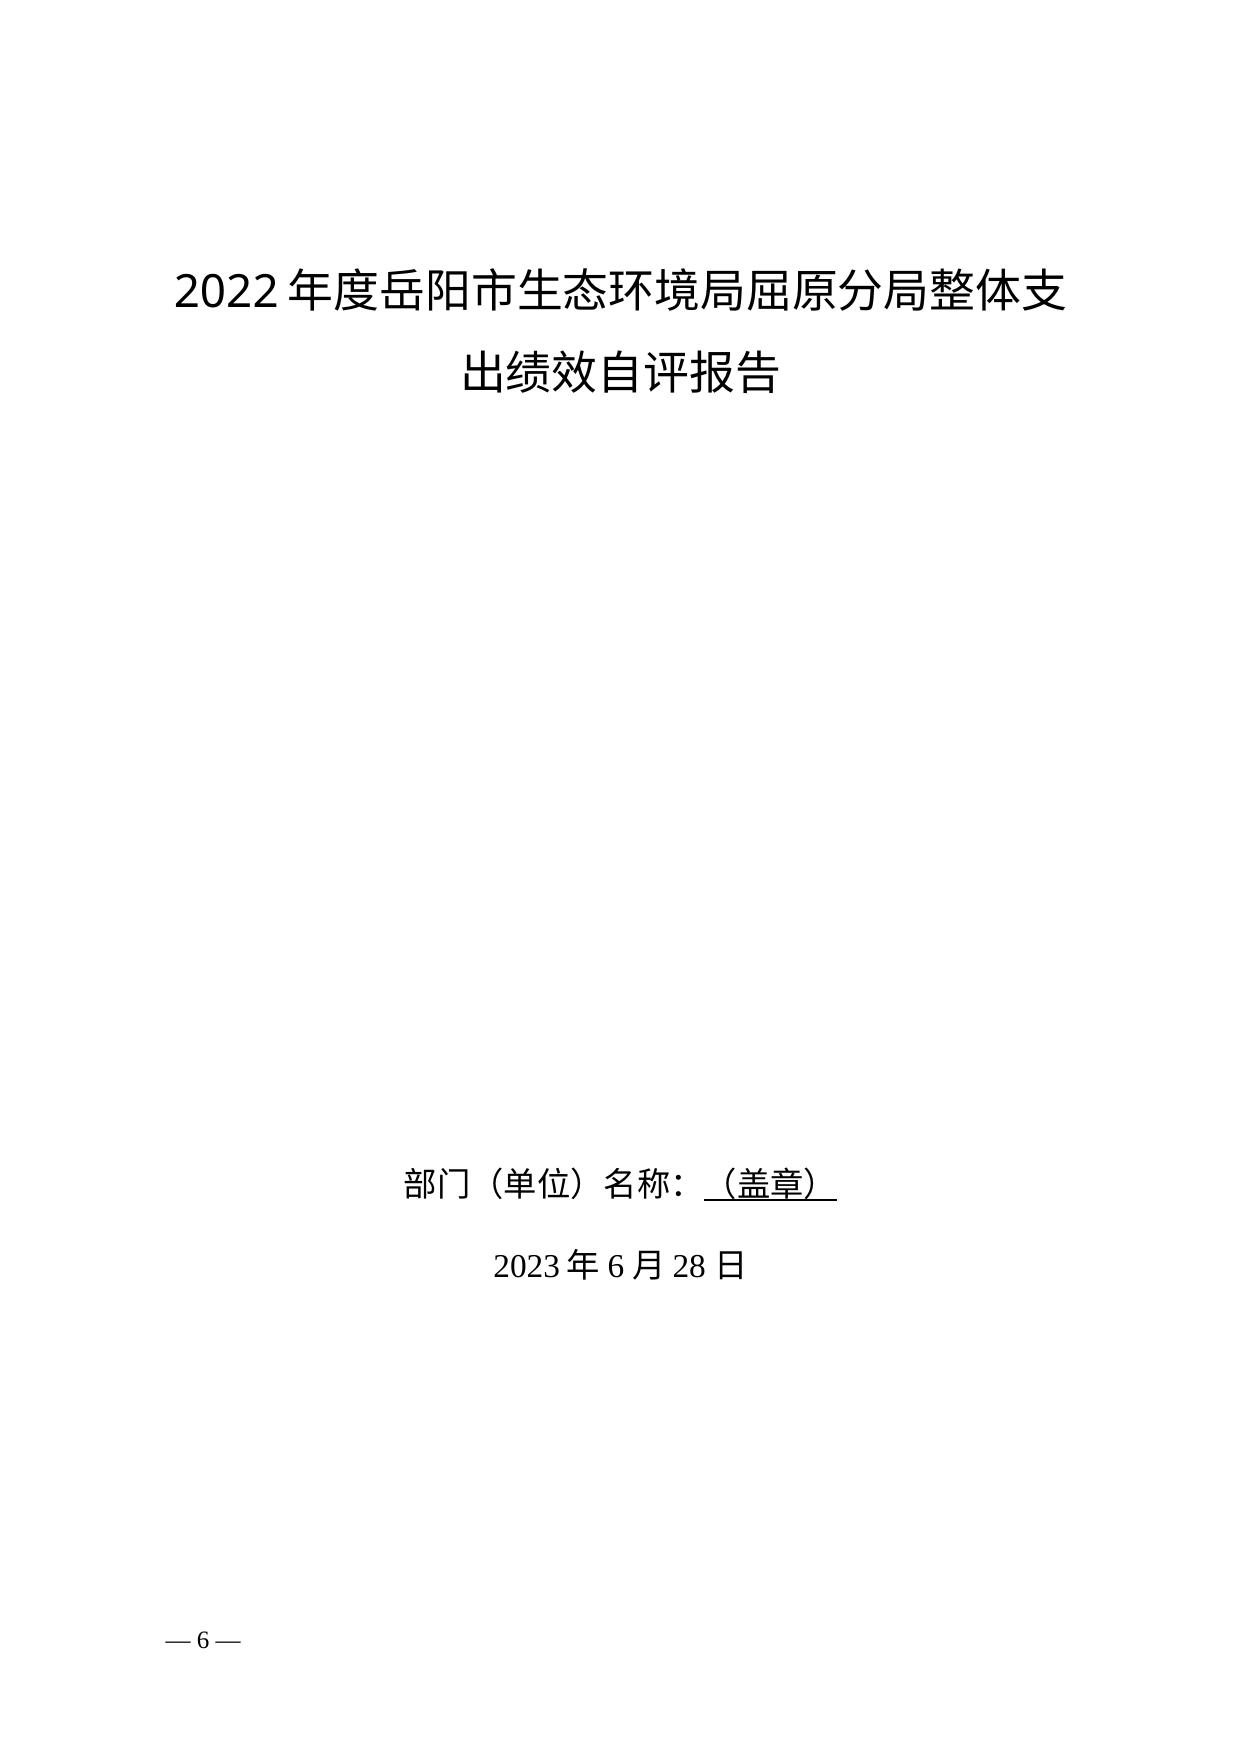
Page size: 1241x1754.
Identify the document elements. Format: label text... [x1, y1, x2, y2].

text 部门（单位）名称：（盖章） [165, 1141, 1075, 1222]
text 2022年度岳阳市生态环境局屈原分局整体支出绩效自评报告 [165, 247, 1075, 410]
text 2023年 6 月28 日 [165, 1222, 1075, 1303]
